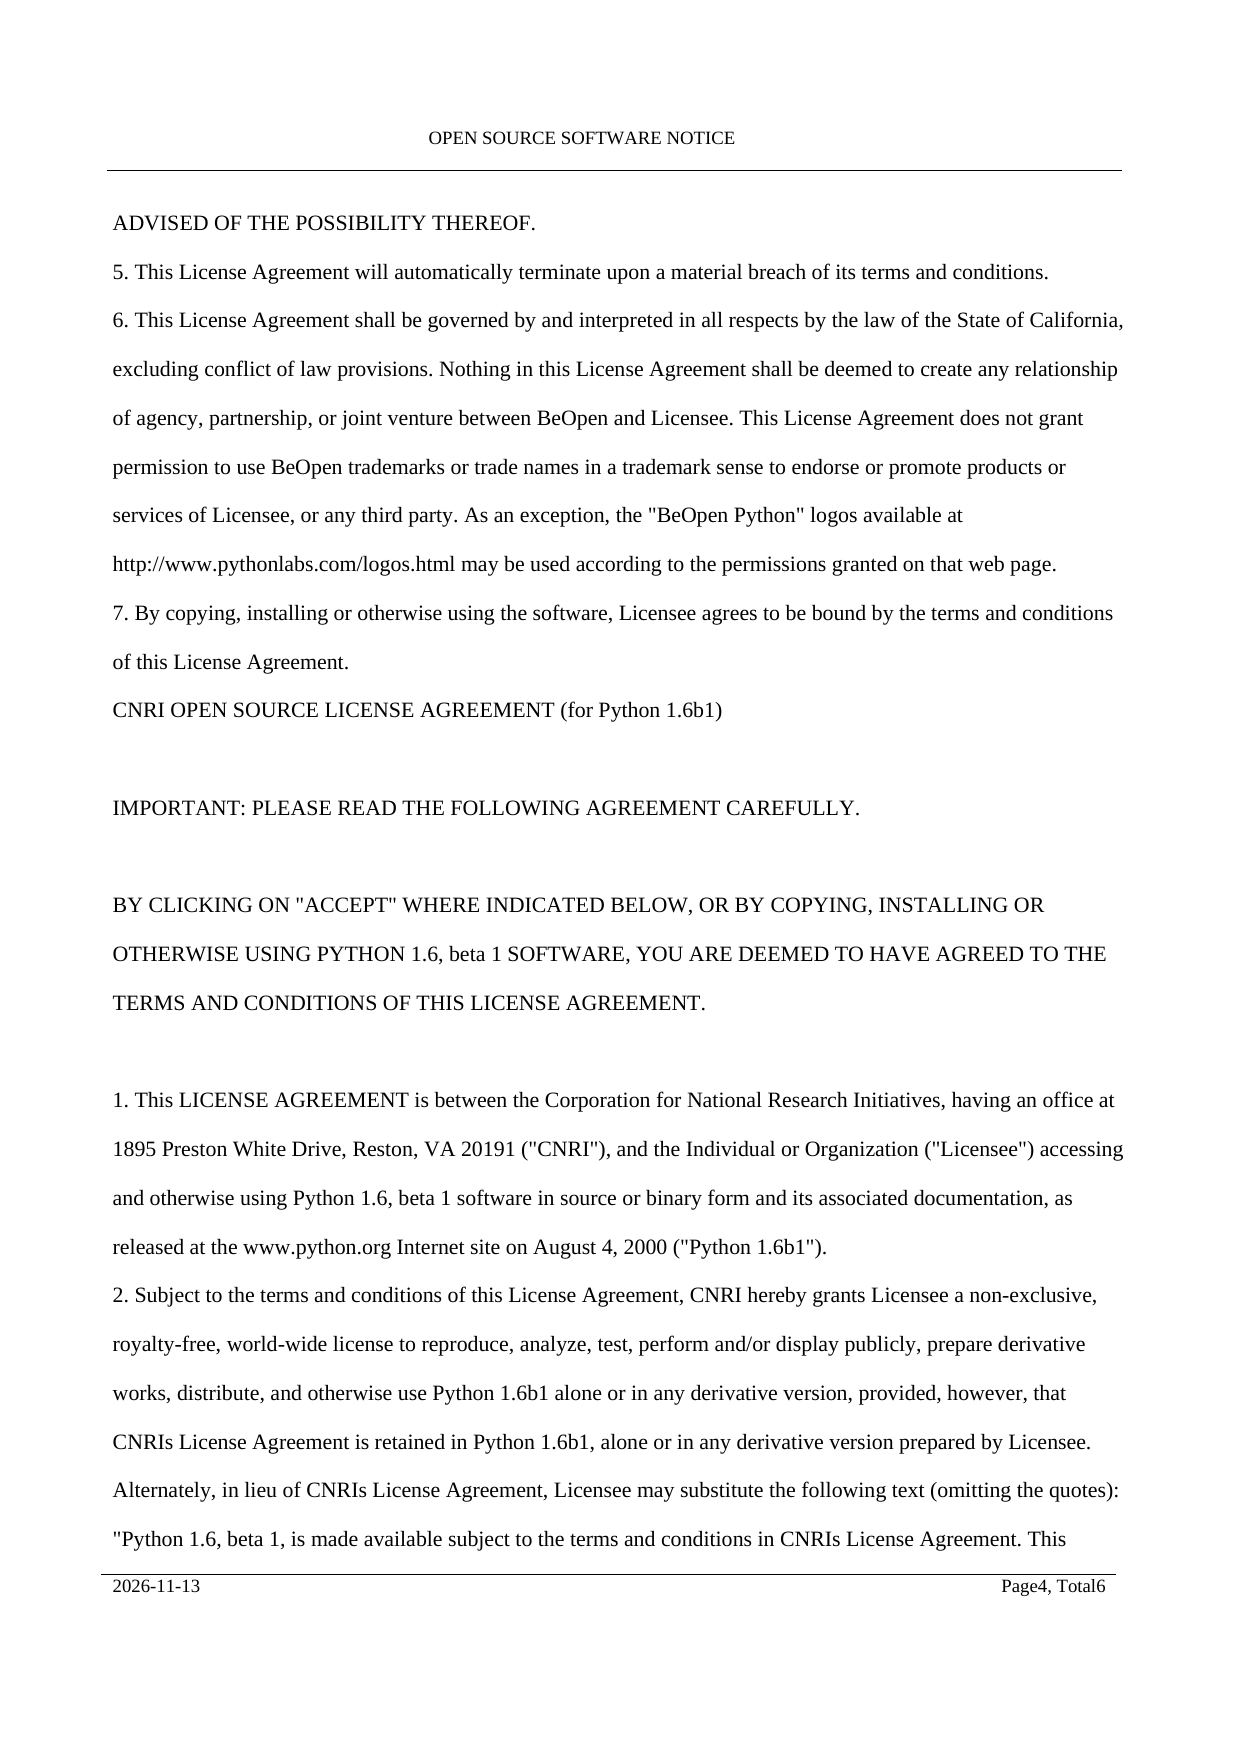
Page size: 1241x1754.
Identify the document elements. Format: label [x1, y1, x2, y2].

text [112, 206, 1128, 1555]
